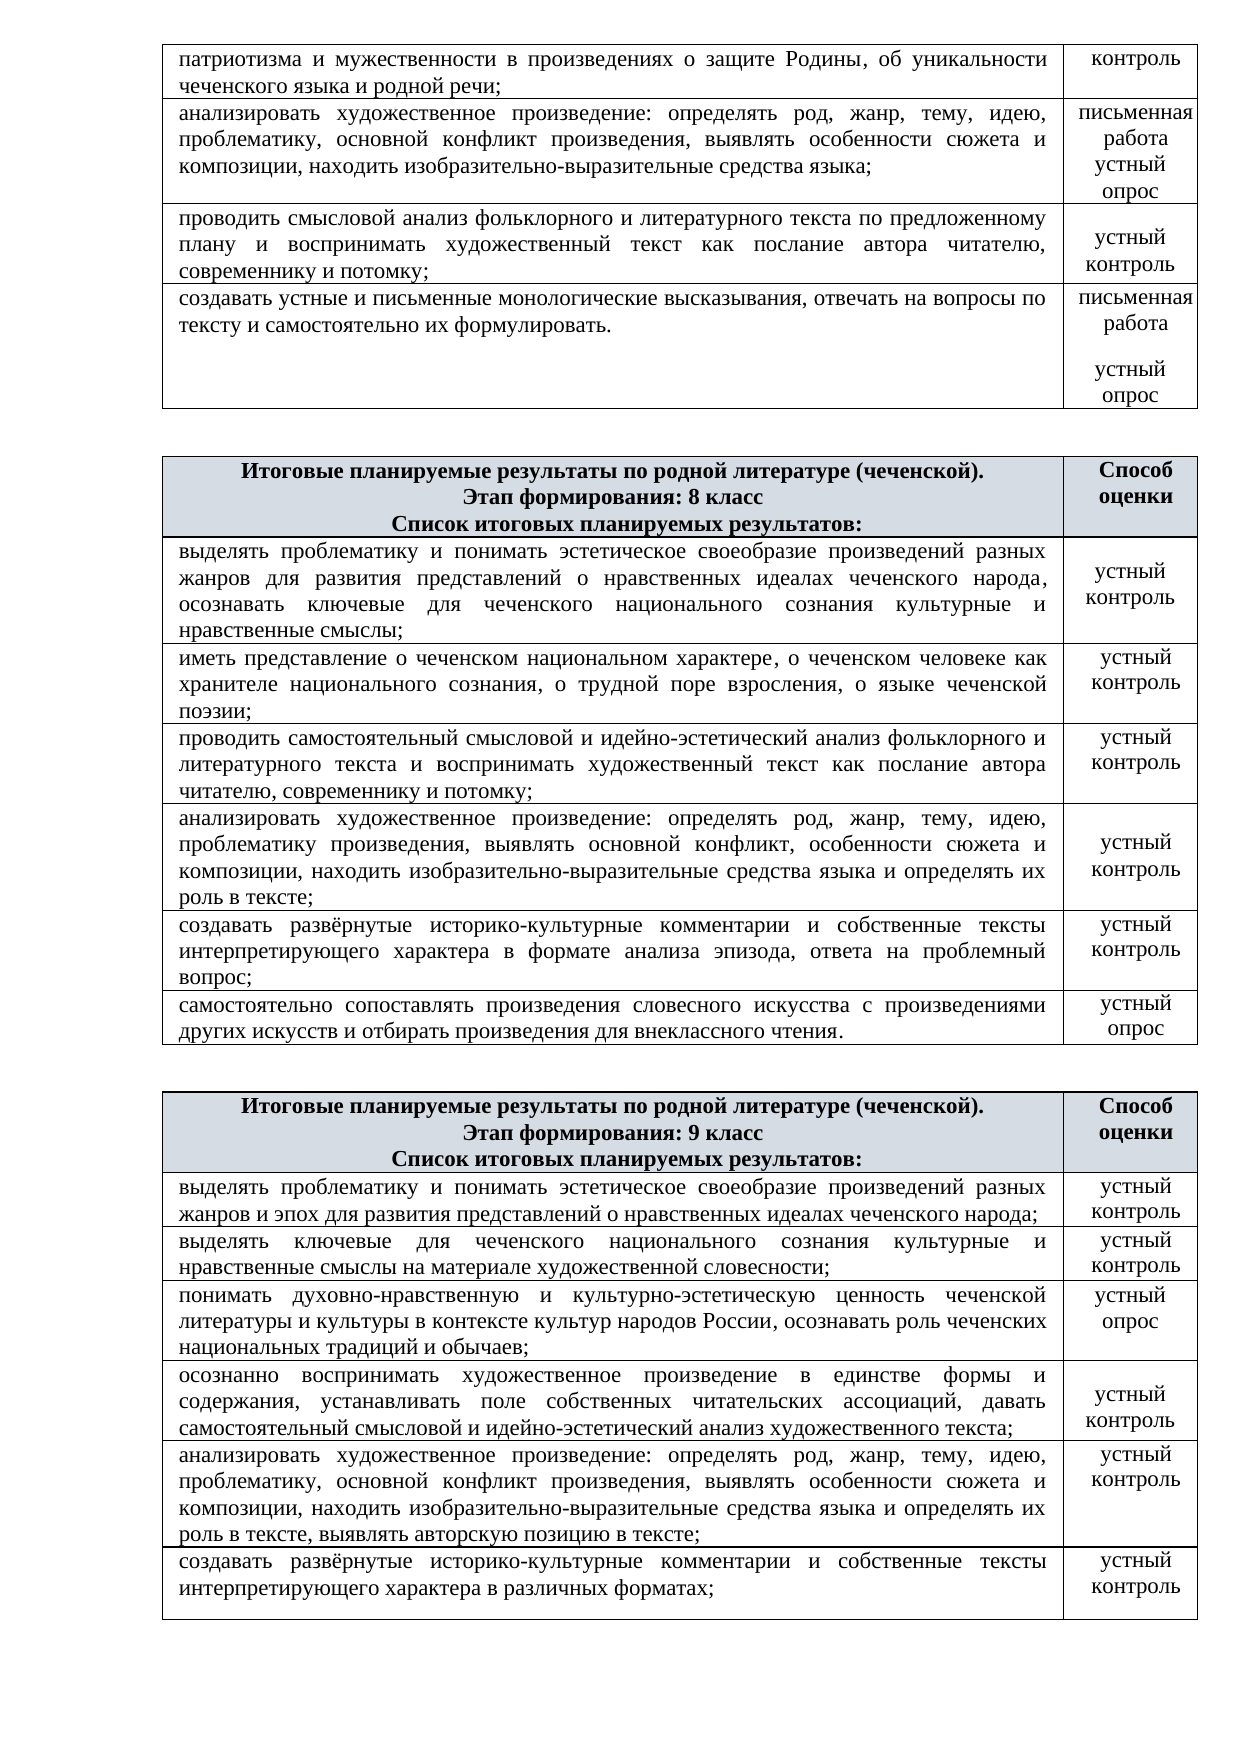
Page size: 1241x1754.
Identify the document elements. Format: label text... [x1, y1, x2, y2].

table_header Способ оценки [1064, 1093, 1197, 1172]
table_cell устный контроль [1064, 1441, 1197, 1546]
table_cell создавать устные и письменные монологические высказывания, отвечать на вопросы по тексту и самостоятельно их формулировать. [163, 284, 1063, 408]
table_cell создавать развёрнутые историко-культурные комментарии и собственные тексты интерпретирующего характера в формате анализа эпизода, ответа на проблемный вопрос; [163, 911, 1063, 990]
table_cell выделять проблематику и понимать эстетическое своеобразие произведений разных жанров и эпох для развития представлений о нравственных идеалах чеченского народа; [163, 1173, 1063, 1226]
table_cell понимать духовно-нравственную и культурно-эстетическую ценность чеченской литературы и культуры в контексте культур народов России, осознавать роль чеченских национальных традиций и обычаев; [163, 1281, 1063, 1360]
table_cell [163, 45, 1063, 98]
table_cell письменная работа устный опрос [1064, 99, 1197, 203]
table_cell устный контроль [1064, 724, 1197, 803]
table_cell выделять ключевые для чеченского национального сознания культурные и нравственные смыслы на материале художественной словесности; [163, 1227, 1063, 1280]
table_cell проводить смысловой анализ фольклорного и литературного текста по предложенному плану и воспринимать художественный текст как послание автора читателю, современнику и потомку; [163, 204, 1063, 283]
table_cell устный опрос [1064, 991, 1197, 1043]
table_header Способ оценки [1064, 457, 1197, 536]
table_cell устный контроль [1064, 204, 1197, 283]
table_cell устный контроль [1064, 45, 1197, 98]
table_cell анализировать художественное произведение: определять род, жанр, тему, идею, проблематику произведения, выявлять основной конфликт, особенности сюжета и композиции, находить изобразительно-выразительные средства языка и определять их роль в тексте; [163, 804, 1063, 909]
table_cell анализировать художественное произведение: определять род, жанр, тему, идею, проблематику, основной конфликт произведения, выявлять особенности сюжета и композиции, находить изобразительно-выразительные средства языка; [163, 99, 1063, 203]
table_cell создавать развёрнутые историко-культурные комментарии и собственные тексты интерпретирующего характера в различных форматах; [163, 1548, 1063, 1618]
table_header Итоговые планируемые результаты по родной литературе (чеченской). Этап формирования: 8 класс Список итоговых планируемых результатов: [163, 457, 1063, 536]
table_cell устный контроль [1064, 911, 1197, 990]
table_cell анализировать художественное произведение: определять род, жанр, тему, идею, проблематику, основной конфликт произведения, выявлять особенности сюжета и композиции, находить изобразительно-выразительные средства языка и определять их роль в тексте, выявлять авторскую позицию в тексте; [163, 1441, 1063, 1546]
table_cell осознанно воспринимать художественное произведение в единстве формы и содержания, устанавливать поле собственных читательских ассоциаций, давать самостоятельный смысловой и идейно-эстетический анализ художественного текста; [163, 1361, 1063, 1440]
table_cell устный контроль [1064, 538, 1197, 643]
table_cell устный контроль [1064, 804, 1197, 909]
table_cell иметь представление о чеченском национальном характере, о чеченском человеке как хранителе национального сознания, о трудной поре взросления, о языке чеченской поэзии; [163, 644, 1063, 723]
table_cell письменная работа устный опрос [1064, 284, 1197, 408]
table_cell устный опрос [1064, 1281, 1197, 1360]
table_cell устный контроль [1064, 1227, 1197, 1280]
table_cell устный контроль [1064, 1173, 1197, 1226]
table_cell устный контроль [1064, 1548, 1197, 1618]
table_cell выделять проблематику и понимать эстетическое своеобразие произведений разных жанров для развития представлений о нравственных идеалах чеченского народа, осознавать ключевые для чеченского национального сознания культурные и нравственные смыслы; [163, 538, 1063, 643]
table_header Итоговые планируемые результаты по родной литературе (чеченской). Этап формирования: 9 класс Список итоговых планируемых результатов: [163, 1093, 1063, 1172]
table_cell проводить самостоятельный смысловой и идейно-эстетический анализ фольклорного и литературного текста и воспринимать художественный текст как послание автора читателю, современнику и потомку; [163, 724, 1063, 803]
table_cell устный контроль [1064, 1361, 1197, 1440]
table_cell самостоятельно сопоставлять произведения словесного искусства с произведениями других искусств и отбирать произведения для внеклассного чтения. [163, 991, 1063, 1043]
table_cell устный контроль [1064, 644, 1197, 723]
